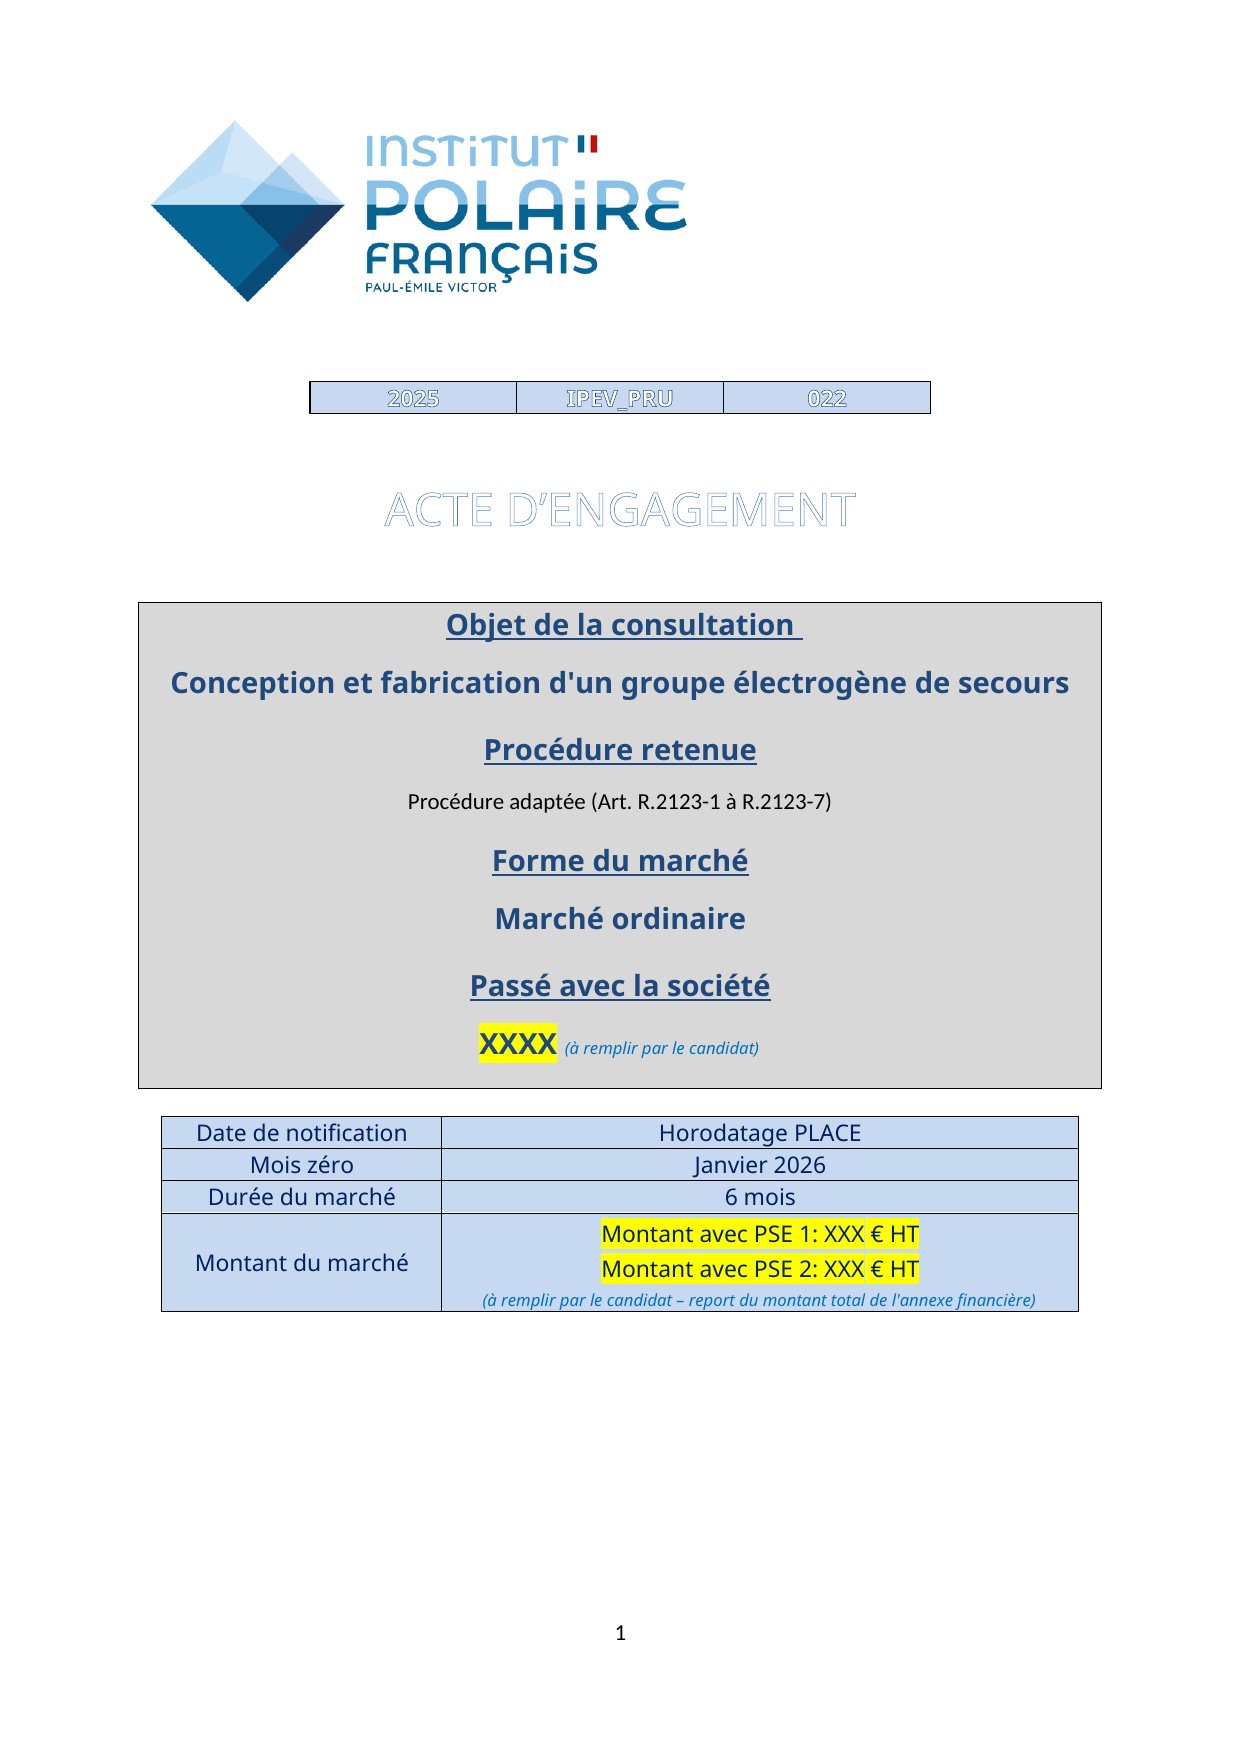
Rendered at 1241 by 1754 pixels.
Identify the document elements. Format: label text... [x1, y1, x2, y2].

picture [147, 116, 692, 305]
text Procédure retenue [139, 726, 1101, 769]
table_cell 6 mois [442, 1181, 1078, 1212]
text Passé avec la société [139, 962, 1101, 1005]
text Marché ordinaire [139, 895, 1101, 938]
table_cell Mois zéro [162, 1149, 441, 1180]
table_cell Janvier 2026 [442, 1149, 1078, 1180]
table_header Horodatage PLACE [442, 1117, 1078, 1148]
table_header 022 [724, 382, 930, 413]
text ACTE D’ENGAGEMENT [148, 477, 1092, 539]
text XXXX (à remplir par le candidat) [139, 1020, 1101, 1088]
table_cell Montant du marché [162, 1214, 441, 1311]
text Objet de la consultation [139, 603, 1101, 644]
table_header 2025 [311, 382, 516, 413]
table_header Date de notification [162, 1117, 441, 1148]
table_cell Durée du marché [162, 1181, 441, 1212]
text Conception et fabrication d'un groupe électrogène de secours [139, 660, 1101, 702]
table_header IPEV_PRU [517, 382, 723, 413]
text Forme du marché [139, 837, 1101, 880]
table_cell Montant avec PSE 1: XXX € HT Montant avec PSE 2: XXX € HT (à remplir par le candidat – report du montant total de l'annexe financière) [442, 1214, 1078, 1311]
